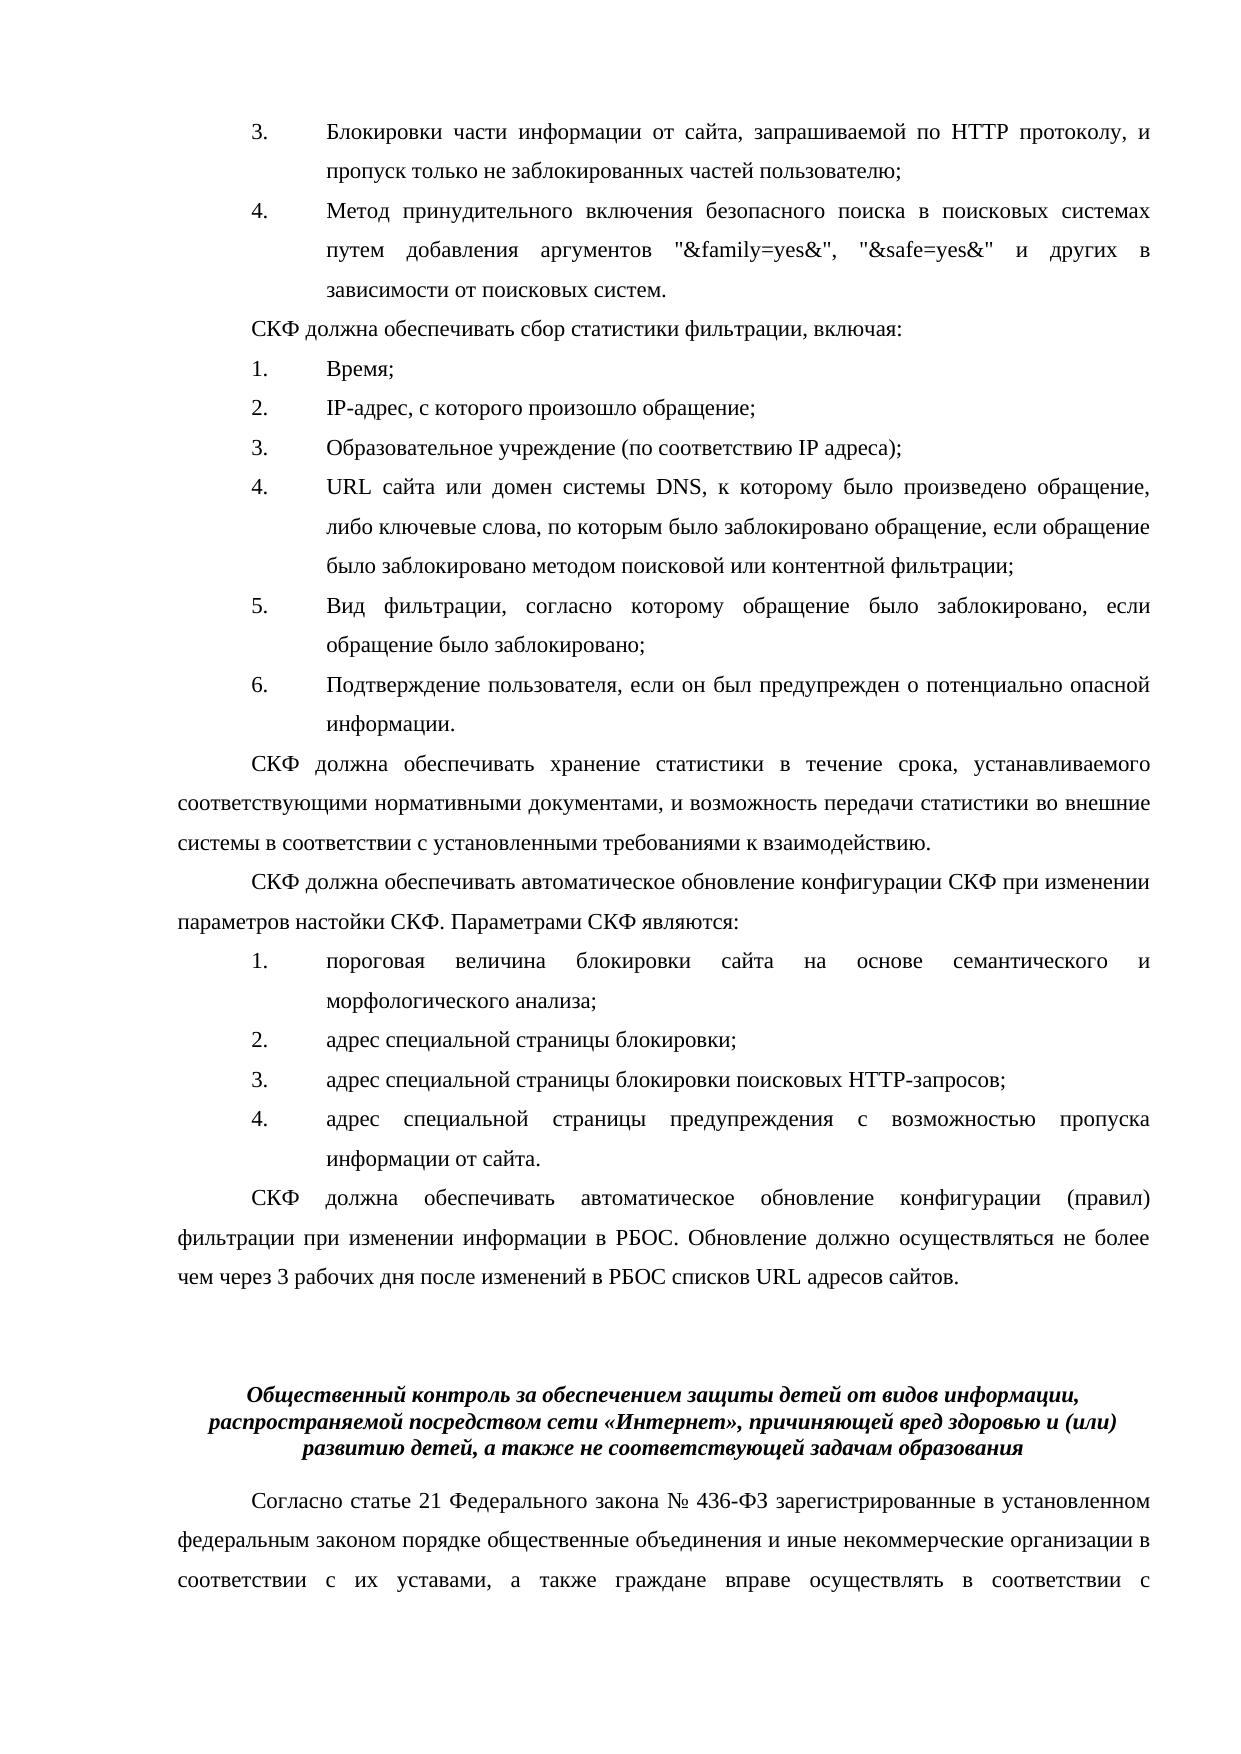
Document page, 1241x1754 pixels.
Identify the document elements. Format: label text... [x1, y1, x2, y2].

list Вид фильтрации, согласно которому обращение было заблокировано, если обращение было заблокировано; [251, 592, 1152, 658]
list Время; [251, 355, 1152, 381]
list пороговая величина блокировки сайта на основе семантического и морфологического анализа; [251, 947, 1152, 1013]
list адрес специальной страницы предупреждения с возможностью пропуска информации от сайта. [251, 1105, 1152, 1171]
list Образовательное учреждение (по соответствию IP адреса); [251, 434, 1152, 460]
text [177, 1487, 1152, 1592]
list Блокировки части информации от сайта, запрашиваемой по HTTP протоколу, и пропуск только не заблокированных частей пользователю; [251, 118, 1152, 184]
text СКФ должна обеспечивать хранение статистики в течение срока, устанавливаемого соответствующими нормативными документами, и возможность передачи статистики во внешние системы в соответствии с установленными требованиями к взаимодействию. [177, 750, 1152, 855]
text СКФ должна обеспечивать автоматическое обновление конфигурации (правил) фильтрации при изменении информации в РБОС. Обновление должно осуществляться не более чем через 3 рабочих дня после изменений в РБОС списков URL адресов сайтов. [177, 1184, 1152, 1289]
list URL сайта или домен системы DNS, к которому было произведено обращение, либо ключевые слова, по которым было заблокировано обращение, если обращение было заблокировано методом поисковой или контентной фильтрации; [251, 473, 1152, 579]
list Метод принудительного включения безопасного поиска в поисковых системах путем добавления аргументов "&family=yes&", "&safe=yes&" и других в зависимости от поисковых систем. [251, 197, 1152, 302]
text Общественный контроль за обеспечением защиты детей от видов информации, распространяемой посредством сети «Интернет», причиняющей вред здоровью и (или) развитию детей, а также не соответствующей задачам образования [177, 1381, 1152, 1461]
list IP-адрес, с которого произошло обращение; [251, 394, 1152, 421]
list адрес специальной страницы блокировки поисковых HTTP-запросов; [251, 1066, 1152, 1092]
text СКФ должна обеспечивать автоматическое обновление конфигурации СКФ при изменении параметров настойки СКФ. Параметрами СКФ являются: [177, 868, 1152, 934]
list Подтверждение пользователя, если он был предупрежден о потенциально опасной информации. [251, 671, 1152, 737]
list адрес специальной страницы блокировки; [251, 1026, 1152, 1052]
text СКФ должна обеспечивать сбор статистики фильтрации, включая: [177, 316, 1152, 342]
